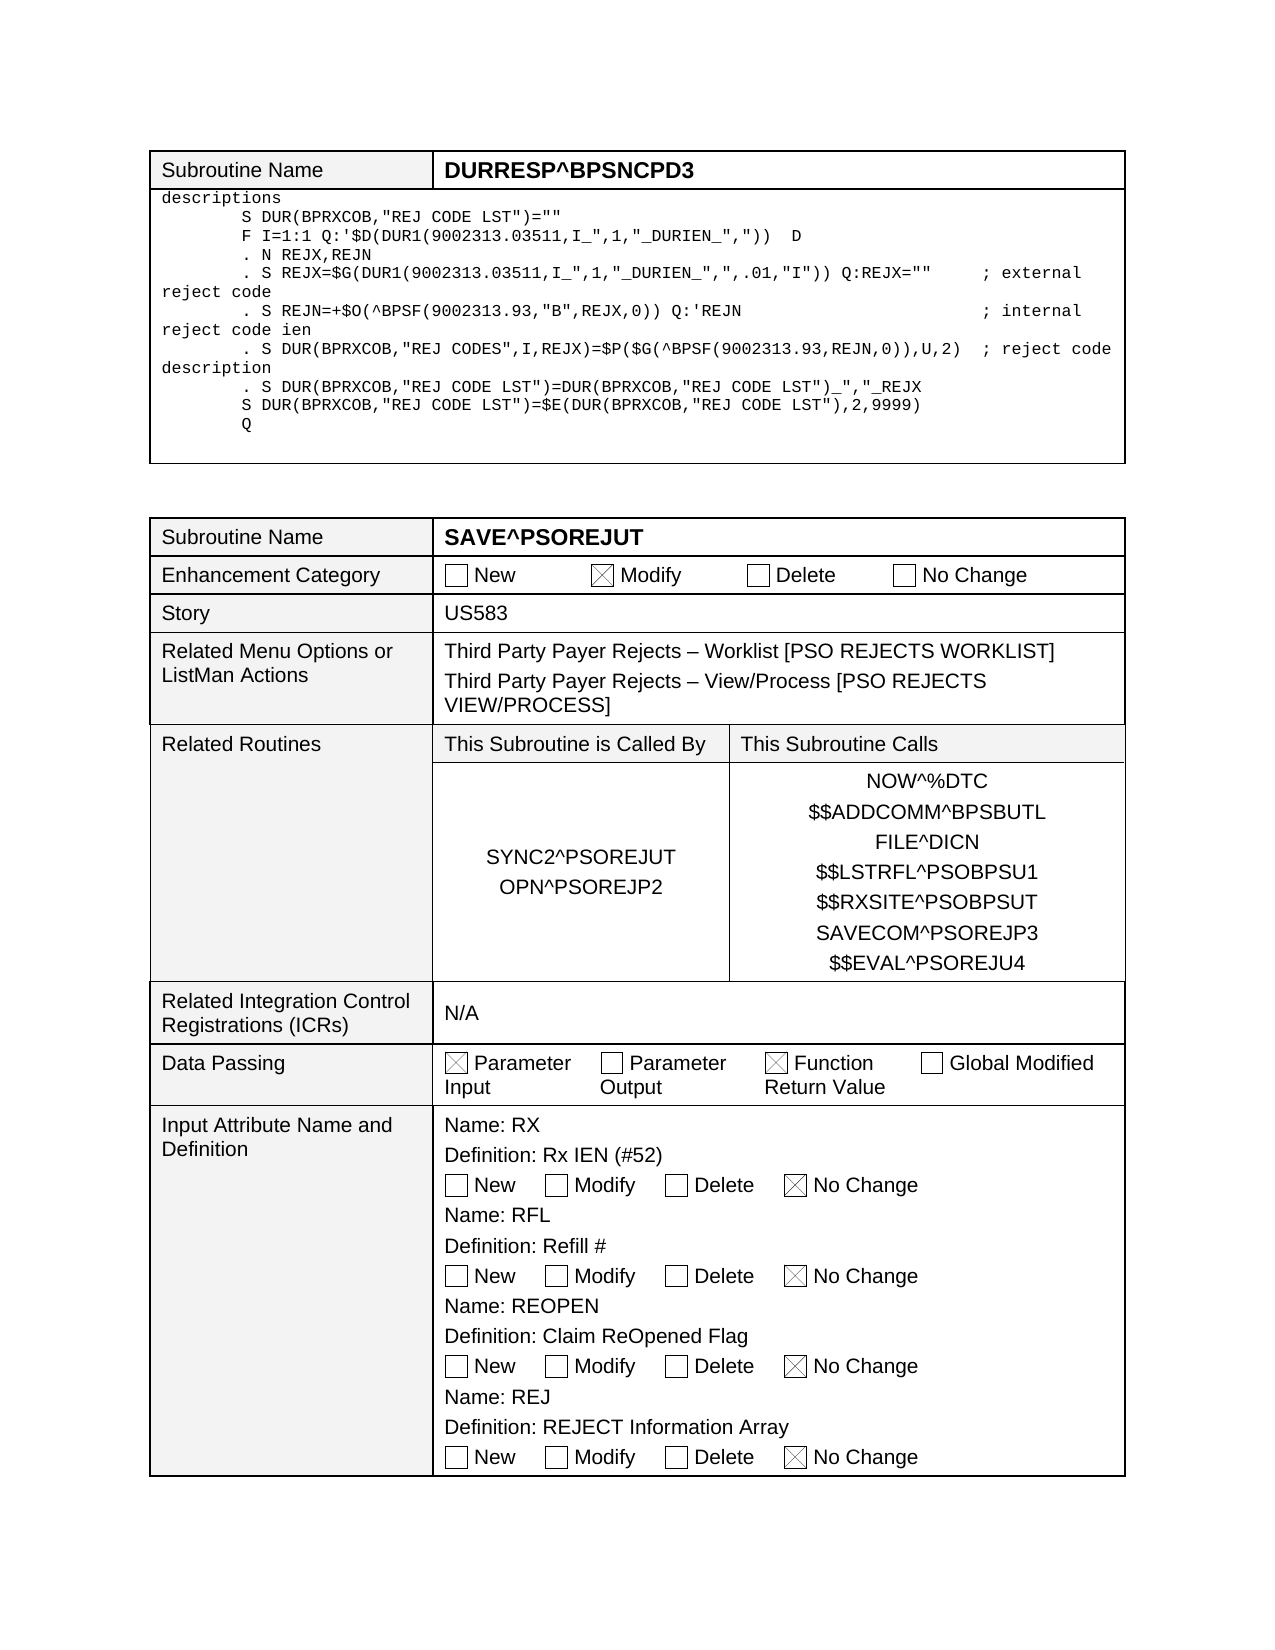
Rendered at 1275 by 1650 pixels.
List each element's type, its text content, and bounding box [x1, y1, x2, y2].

table_cell No Change [881, 557, 1124, 593]
table_cell This Subroutine Calls [730, 725, 1125, 762]
table_cell Related Integration Control Registrations (ICRs) [151, 982, 432, 1043]
table_header Subroutine Name [151, 152, 432, 188]
table_header Subroutine Name [151, 519, 432, 555]
table_cell Name: RX Definition: Rx IEN (#52) New Modify Delete No Change Name: RFL Definition: Refill # New Modify Delete No Change Name: REOPEN Definition: Claim ReOpened Flag New Modify Delete No Change Name: REJ Definition: REJECT Information Array New Modify Delete No Change [434, 1106, 1124, 1475]
table_cell Input Attribute Name and Definition [151, 1106, 432, 1475]
table_cell Data Passing [151, 1045, 432, 1105]
table_cell N/A [434, 982, 1124, 1043]
table_cell Parameter Input [433, 1045, 588, 1105]
table_cell Related Menu Options or ListMan Actions [151, 633, 432, 723]
table_cell SYNC2^PSOREJUT OPN^PSOREJP2 [433, 763, 729, 981]
table_cell This Subroutine is Called By [433, 725, 729, 762]
table_cell Parameter Output [588, 1045, 753, 1105]
table_cell Function Return Value [753, 1045, 908, 1105]
table_cell Story [151, 595, 432, 631]
table_cell New [434, 557, 579, 593]
table_cell Enhancement Category [151, 557, 432, 593]
table_header SAVE^PSOREJUT [434, 519, 1124, 555]
table_cell Modify [579, 557, 734, 593]
table_cell NOW^%DTC $$ADDCOMM^BPSBUTL FILE^DICN $$LSTRFL^PSOBPSU1 $$RXSITE^PSOBPSUT SAVECOM^PSOREJP3 $$EVAL^PSOREJU4 [730, 762, 1125, 981]
table_cell Third Party Payer Rejects – Worklist [PSO REJECTS WORKLIST] Third Party Payer Rejects – View/Process [PSO REJECTS VIEW/PROCESS] [434, 633, 1124, 723]
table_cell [151, 190, 1124, 463]
table_header DURRESP^BPSNCPD3 [434, 152, 1124, 188]
table_cell Global Modified [908, 1045, 1124, 1105]
table_cell US583 [434, 595, 1124, 631]
table_cell Related Routines [151, 725, 432, 981]
table_cell Delete [735, 557, 881, 593]
